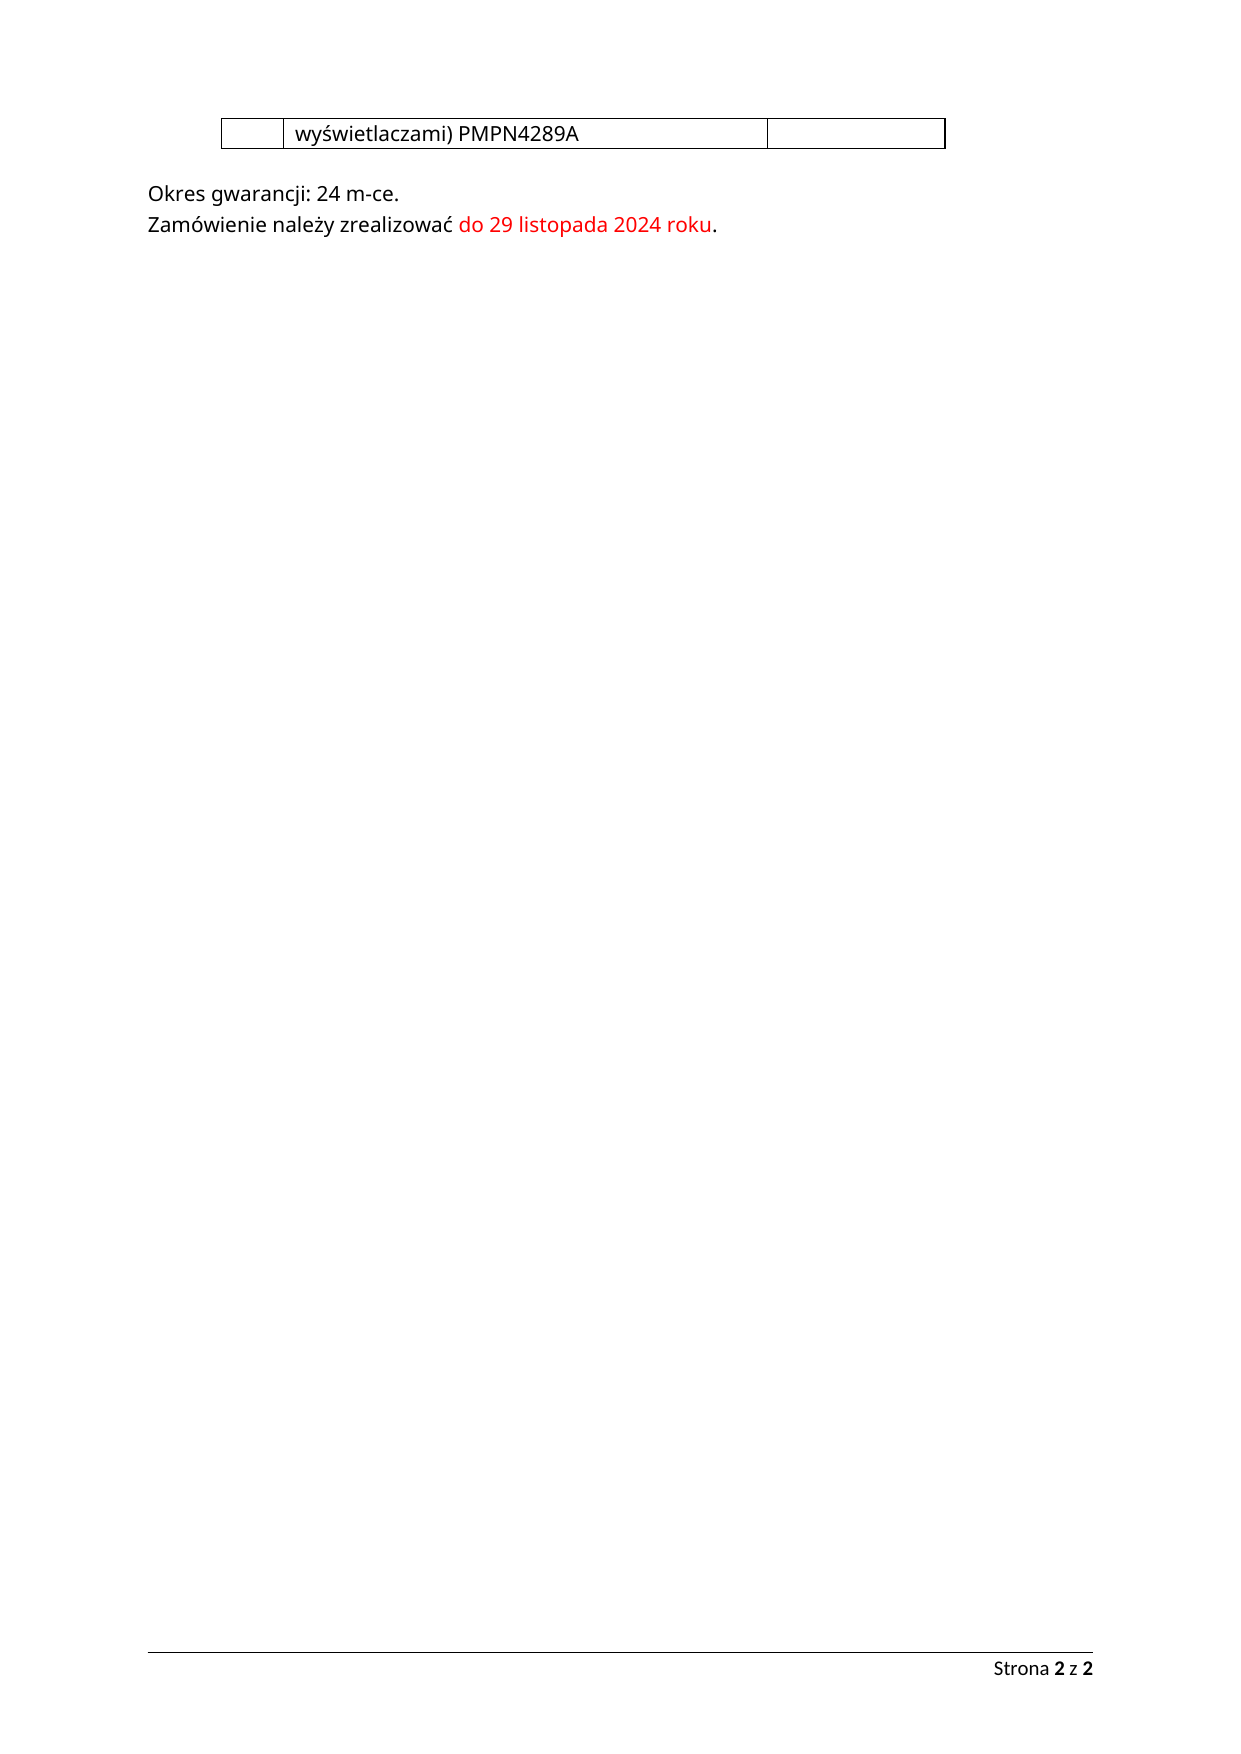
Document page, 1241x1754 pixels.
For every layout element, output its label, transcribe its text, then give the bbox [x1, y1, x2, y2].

text Okres gwarancji: 24 m-ce. [148, 179, 1093, 208]
text Zamówienie należy zrealizować do 29 listopada 2024 roku. [148, 210, 1093, 238]
table_cell 5. [222, 119, 283, 148]
table_cell 2 [768, 119, 944, 148]
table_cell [284, 119, 767, 148]
